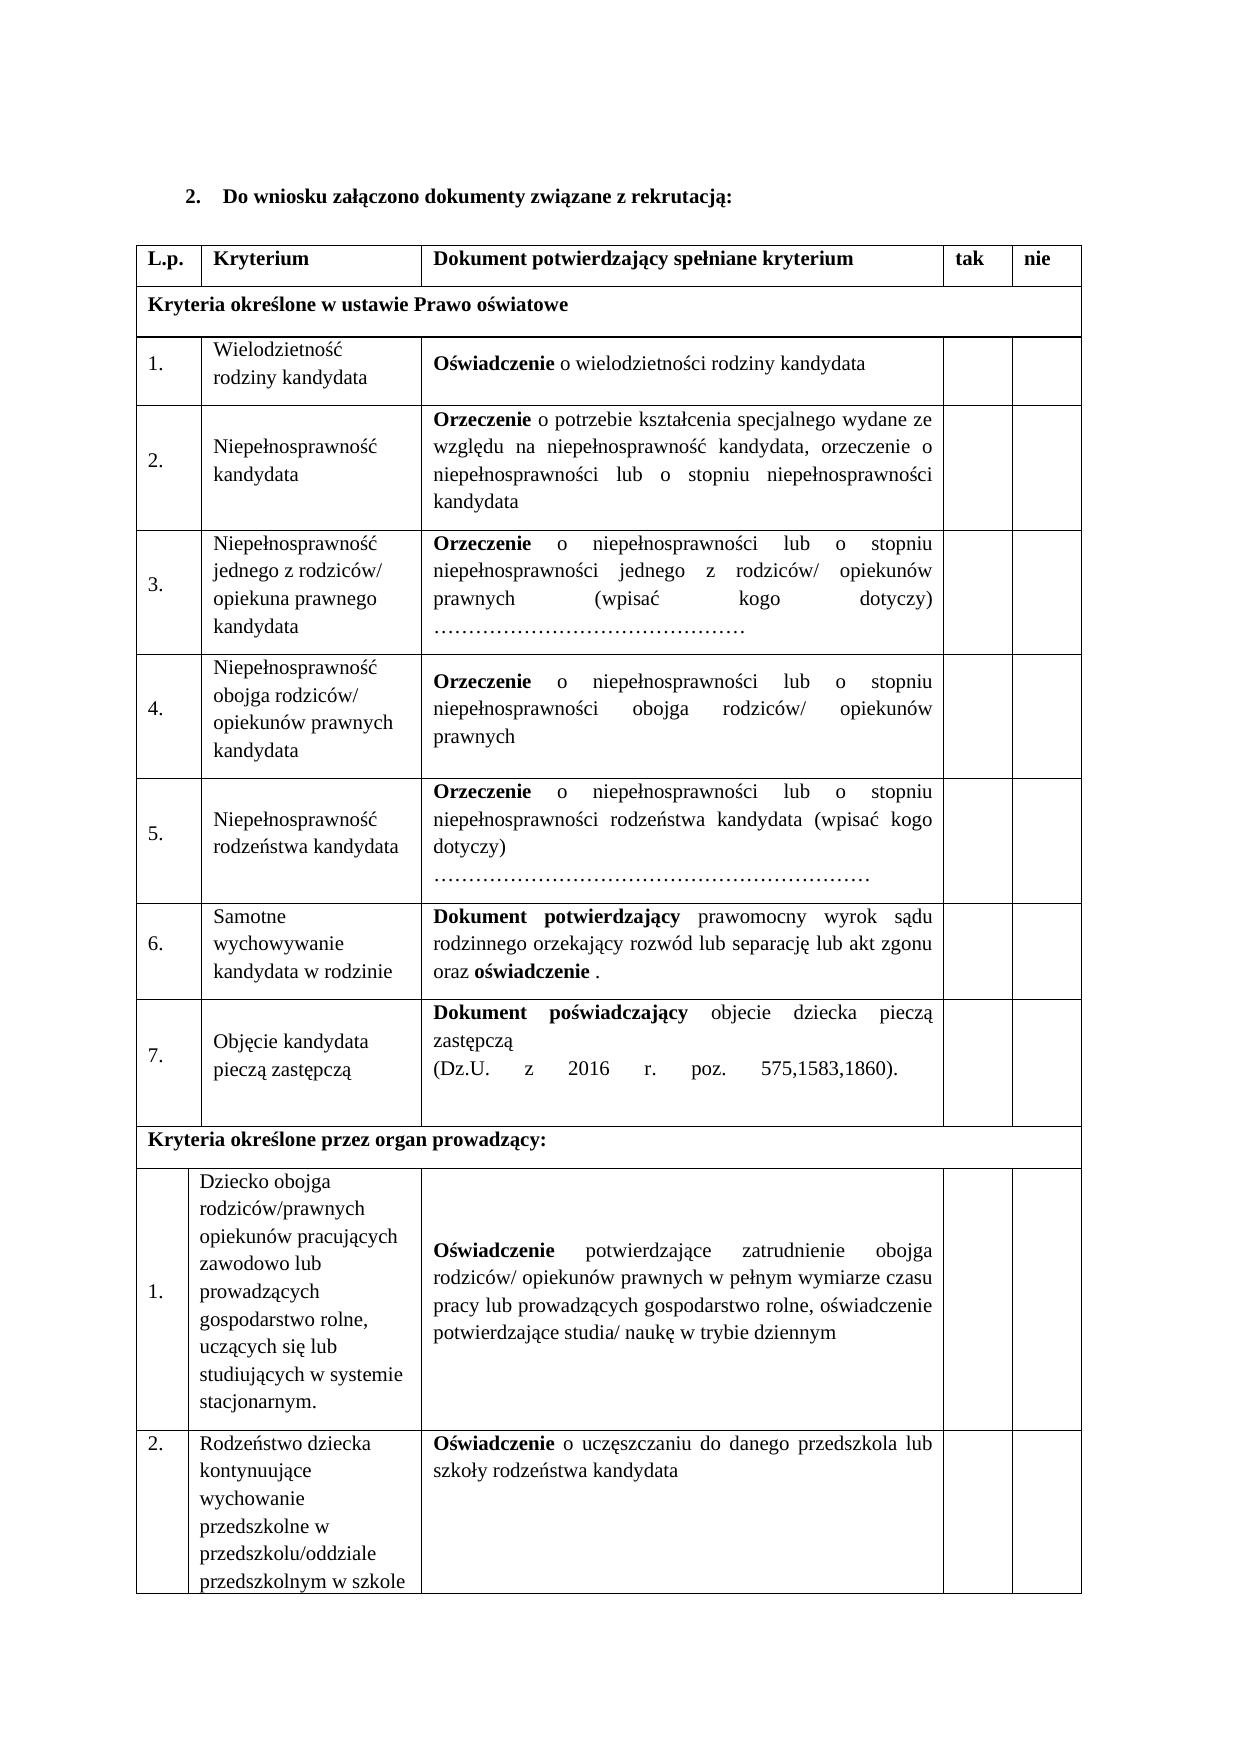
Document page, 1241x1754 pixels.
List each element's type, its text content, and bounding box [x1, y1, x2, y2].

table_cell Niepełnosprawność jednego z rodziców/ opiekuna prawnego kandydata [202, 531, 421, 654]
table_cell 3. [137, 531, 201, 654]
table_cell Kryteria określone przez organ prowadzący: [137, 1127, 1081, 1167]
table_header tak [944, 246, 1012, 286]
table_cell 6. [137, 904, 201, 999]
table_cell 4. [137, 655, 201, 778]
table_cell Kryteria określone w ustawie Prawo oświatowe [137, 287, 1081, 336]
table_cell 2. [137, 406, 201, 530]
table_cell [944, 531, 1012, 654]
table_header L.p. [137, 246, 201, 286]
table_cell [422, 1431, 943, 1593]
table_cell Wielodzietność rodziny kandydata [202, 338, 421, 405]
table_cell Orzeczenie o niepełnosprawności lub o stopniu niepełnosprawności obojga rodziców/ opiekunów prawnych [422, 655, 943, 778]
table_cell Orzeczenie o potrzebie kształcenia specjalnego wydane ze względu na niepełnosprawność kandydata, orzeczenie o niepełnosprawności lub o stopniu niepełnosprawności kandydata [422, 406, 943, 530]
table_cell [1013, 338, 1081, 405]
table_cell 1. [137, 1169, 188, 1430]
table_cell Samotne wychowywanie kandydata w rodzinie [202, 904, 421, 999]
table_cell [1013, 655, 1081, 778]
table_cell [1013, 779, 1081, 902]
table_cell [189, 1431, 421, 1593]
table_cell Dokument poświadczający objecie dziecka pieczą zastępczą (Dz.U. z 2016 r. poz. 575,1583,1860). [422, 1000, 943, 1126]
table_cell [1013, 904, 1081, 999]
table_cell [944, 779, 1012, 902]
table_cell 7. [137, 1000, 201, 1126]
list Do wniosku załączono dokumenty związane z rekrutacją: [185, 184, 1093, 208]
table_cell Oświadczenie potwierdzające zatrudnienie obojga rodziców/ opiekunów prawnych w pełnym wymiarze czasu pracy lub prowadzących gospodarstwo rolne, oświadczenie potwierdzające studia/ naukę w trybie dziennym [422, 1169, 943, 1430]
table_cell Niepełnosprawność rodzeństwa kandydata [202, 779, 421, 902]
table_cell Niepełnosprawność obojga rodziców/ opiekunów prawnych kandydata [202, 655, 421, 778]
table_cell [944, 1431, 1012, 1593]
table_cell Niepełnosprawność kandydata [202, 406, 421, 530]
table_cell Dokument potwierdzający prawomocny wyrok sądu rodzinnego orzekający rozwód lub separację lub akt zgonu oraz oświadczenie . [422, 904, 943, 999]
table_cell [944, 338, 1012, 405]
table_cell 5. [137, 779, 201, 902]
table_cell [944, 1000, 1012, 1126]
table_cell [944, 1169, 1012, 1430]
table_cell [1013, 406, 1081, 530]
table_cell Oświadczenie o wielodzietności rodziny kandydata [422, 338, 943, 405]
table_cell [1013, 1431, 1081, 1593]
table_header Kryterium [202, 246, 421, 286]
table_cell 1. [137, 338, 201, 405]
table_header nie [1013, 246, 1081, 286]
table_cell [1013, 1000, 1081, 1126]
table_cell Objęcie kandydata pieczą zastępczą [202, 1000, 421, 1126]
table_cell [944, 406, 1012, 530]
table_cell [944, 904, 1012, 999]
table_cell Orzeczenie o niepełnosprawności lub o stopniu niepełnosprawności rodzeństwa kandydata (wpisać kogo dotyczy) ……………………………………………………… [422, 779, 943, 902]
table_cell [1013, 531, 1081, 654]
table_header Dokument potwierdzający spełniane kryterium [422, 246, 943, 286]
table_cell [1013, 1169, 1081, 1430]
table_cell [944, 655, 1012, 778]
table_cell Orzeczenie o niepełnosprawności lub o stopniu niepełnosprawności jednego z rodziców/ opiekunów prawnych (wpisać kogo dotyczy)……………………………………… [422, 531, 943, 654]
table_cell 2. [137, 1431, 188, 1593]
table_cell Dziecko obojga rodziców/prawnych opiekunów pracujących zawodowo lub prowadzących gospodarstwo rolne, uczących się lub studiujących w systemie stacjonarnym. [189, 1169, 421, 1430]
